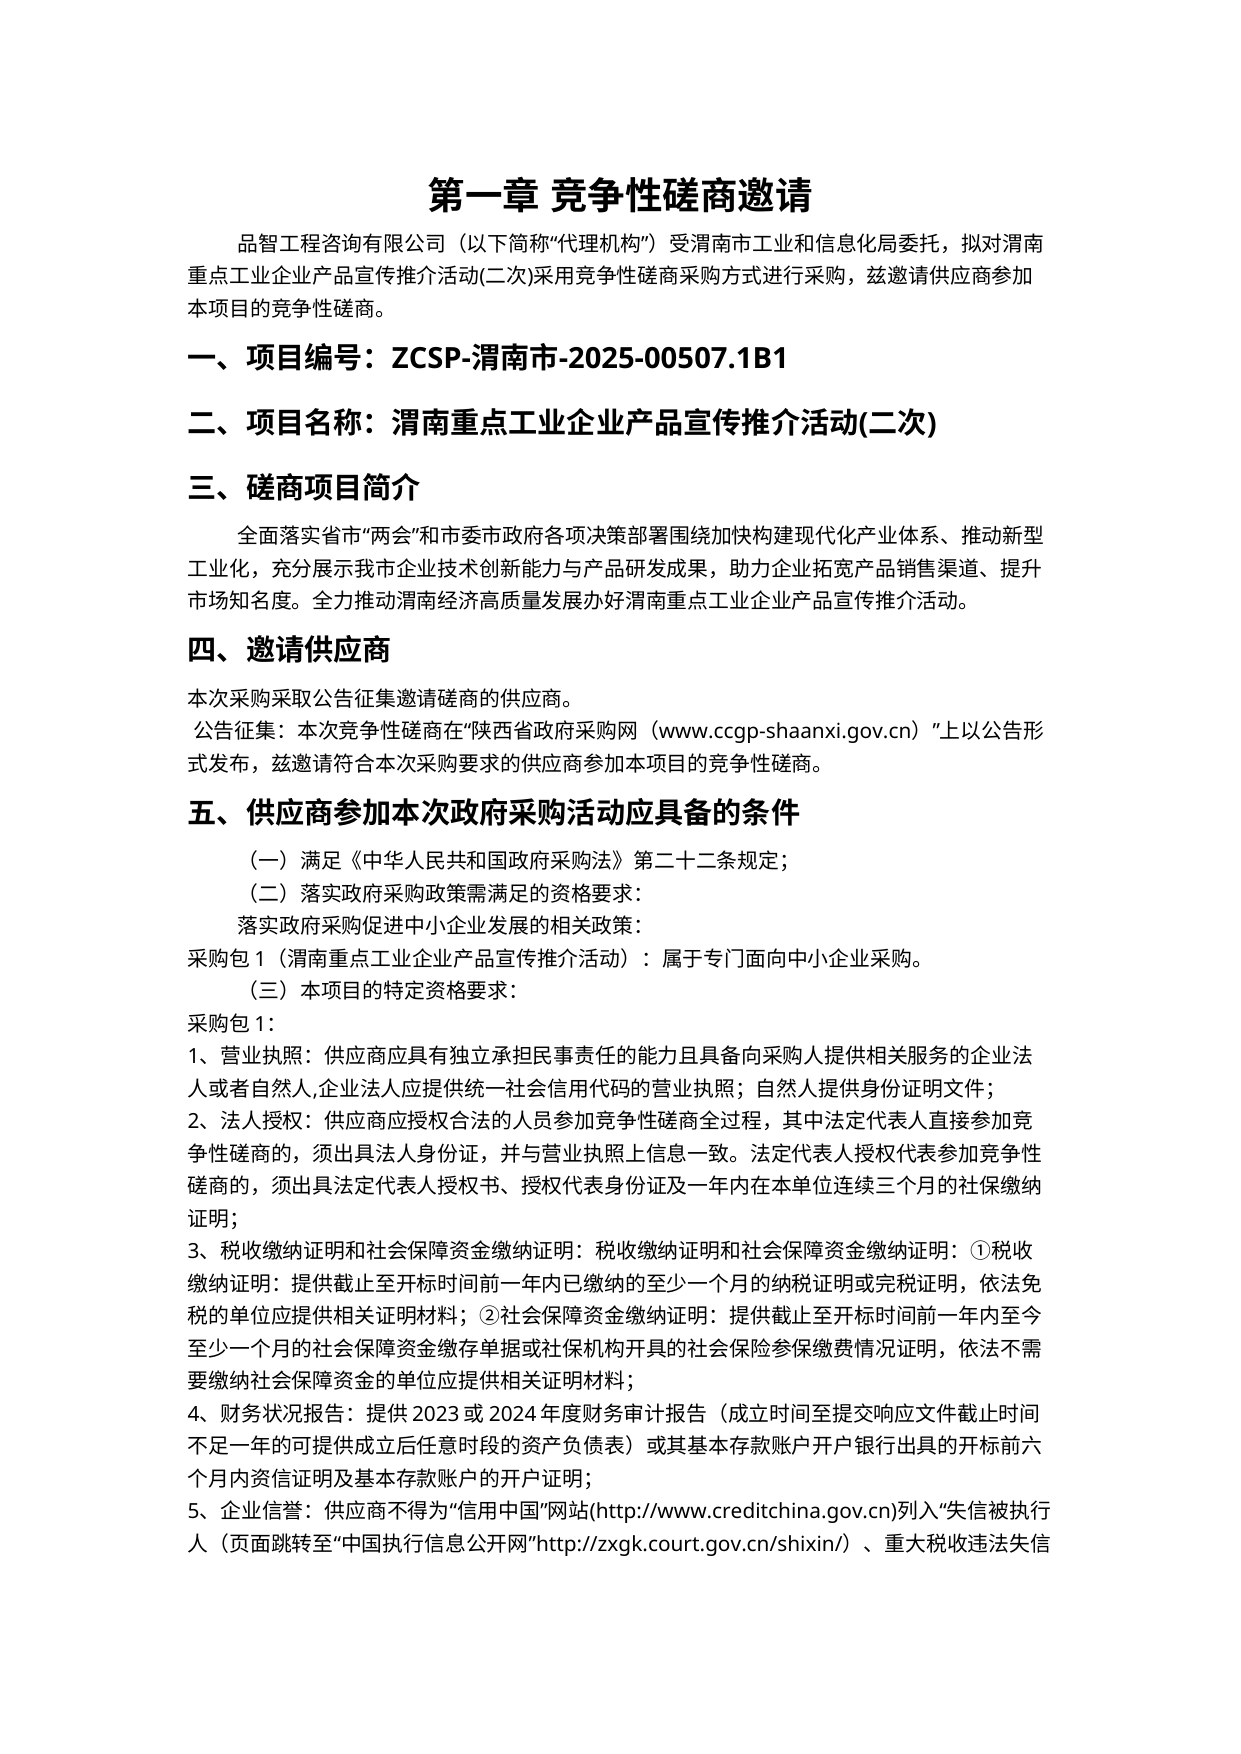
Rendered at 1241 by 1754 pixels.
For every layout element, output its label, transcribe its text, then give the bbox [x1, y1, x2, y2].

text 四、邀请供应商 [187, 617, 1053, 682]
text 4、财务状况报告：提供2023或2024年度财务审计报告（成立时间至提交响应文件截止时间不足一年的可提供成立后任意时段的资产负债表）或其基本存款账户开户银行出具的开标前六个月内资信证明及基本存款账户的开户证明； [187, 1397, 1053, 1494]
text 全面落实省市“两会”和市委市政府各项决策部署围绕加快构建现代化产业体系、推动新型工业化，充分展示我市企业技术创新能力与产品研发成果，助力企业拓宽产品销售渠道、提升市场知名度。全力推动渭南经济高质量发展办好渭南重点工业企业产品宣传推介活动。 [187, 519, 1053, 617]
text 落实政府采购促进中小企业发展的相关政策： [187, 909, 1053, 942]
text 1、营业执照：供应商应具有独立承担民事责任的能力且具备向采购人提供相关服务的企业法人或者自然人,企业法人应提供统一社会信用代码的营业执照；自然人提供身份证明文件； [187, 1039, 1053, 1104]
text （三）本项目的特定资格要求： [187, 974, 1053, 1007]
text 公告征集：本次竞争性磋商在“陕西省政府采购网（www.ccgp-shaanxi.gov.cn）”上以公告形式发布，兹邀请符合本次采购要求的供应商参加本项目的竞争性磋商。 [187, 714, 1053, 779]
text 三、磋商项目简介 [187, 454, 1053, 519]
text 2、法人授权：供应商应授权合法的人员参加竞争性磋商全过程，其中法定代表人直接参加竞争性磋商的，须出具法人身份证，并与营业执照上信息一致。法定代表人授权代表参加竞争性磋商的，须出具法定代表人授权书、授权代表身份证及一年内在本单位连续三个月的社保缴纳证明； [187, 1104, 1053, 1234]
text （一）满足《中华人民共和国政府采购法》第二十二条规定； [187, 844, 1053, 877]
text 3、税收缴纳证明和社会保障资金缴纳证明：税收缴纳证明和社会保障资金缴纳证明：①税收缴纳证明：提供截止至开标时间前一年内已缴纳的至少一个月的纳税证明或完税证明，依法免税的单位应提供相关证明材料；②社会保障资金缴纳证明：提供截止至开标时间前一年内至今至少一个月的社会保障资金缴存单据或社保机构开具的社会保险参保缴费情况证明，依法不需要缴纳社会保障资金的单位应提供相关证明材料； [187, 1234, 1053, 1397]
text 品智工程咨询有限公司（以下简称“代理机构”）受渭南市工业和信息化局委托，拟对渭南重点工业企业产品宣传推介活动(二次)采用竞争性磋商采购方式进行采购，兹邀请供应商参加本项目的竞争性磋商。 [187, 227, 1053, 324]
text 一、项目编号：ZCSP-渭南市-2025-00507.1B1 [187, 324, 1053, 389]
text 采购包1（渭南重点工业企业产品宣传推介活动）：属于专门面向中小企业采购。 [187, 942, 1053, 974]
text 二、项目名称：渭南重点工业企业产品宣传推介活动(二次) [187, 389, 1053, 454]
text 采购包1： [187, 1007, 1053, 1039]
text 第一章 竞争性磋商邀请 [187, 162, 1053, 227]
text （二）落实政府采购政策需满足的资格要求： [187, 877, 1053, 909]
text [187, 1494, 1053, 1559]
text 本次采购采取公告征集邀请磋商的供应商。 [187, 682, 1053, 714]
text 五、供应商参加本次政府采购活动应具备的条件 [187, 779, 1053, 844]
